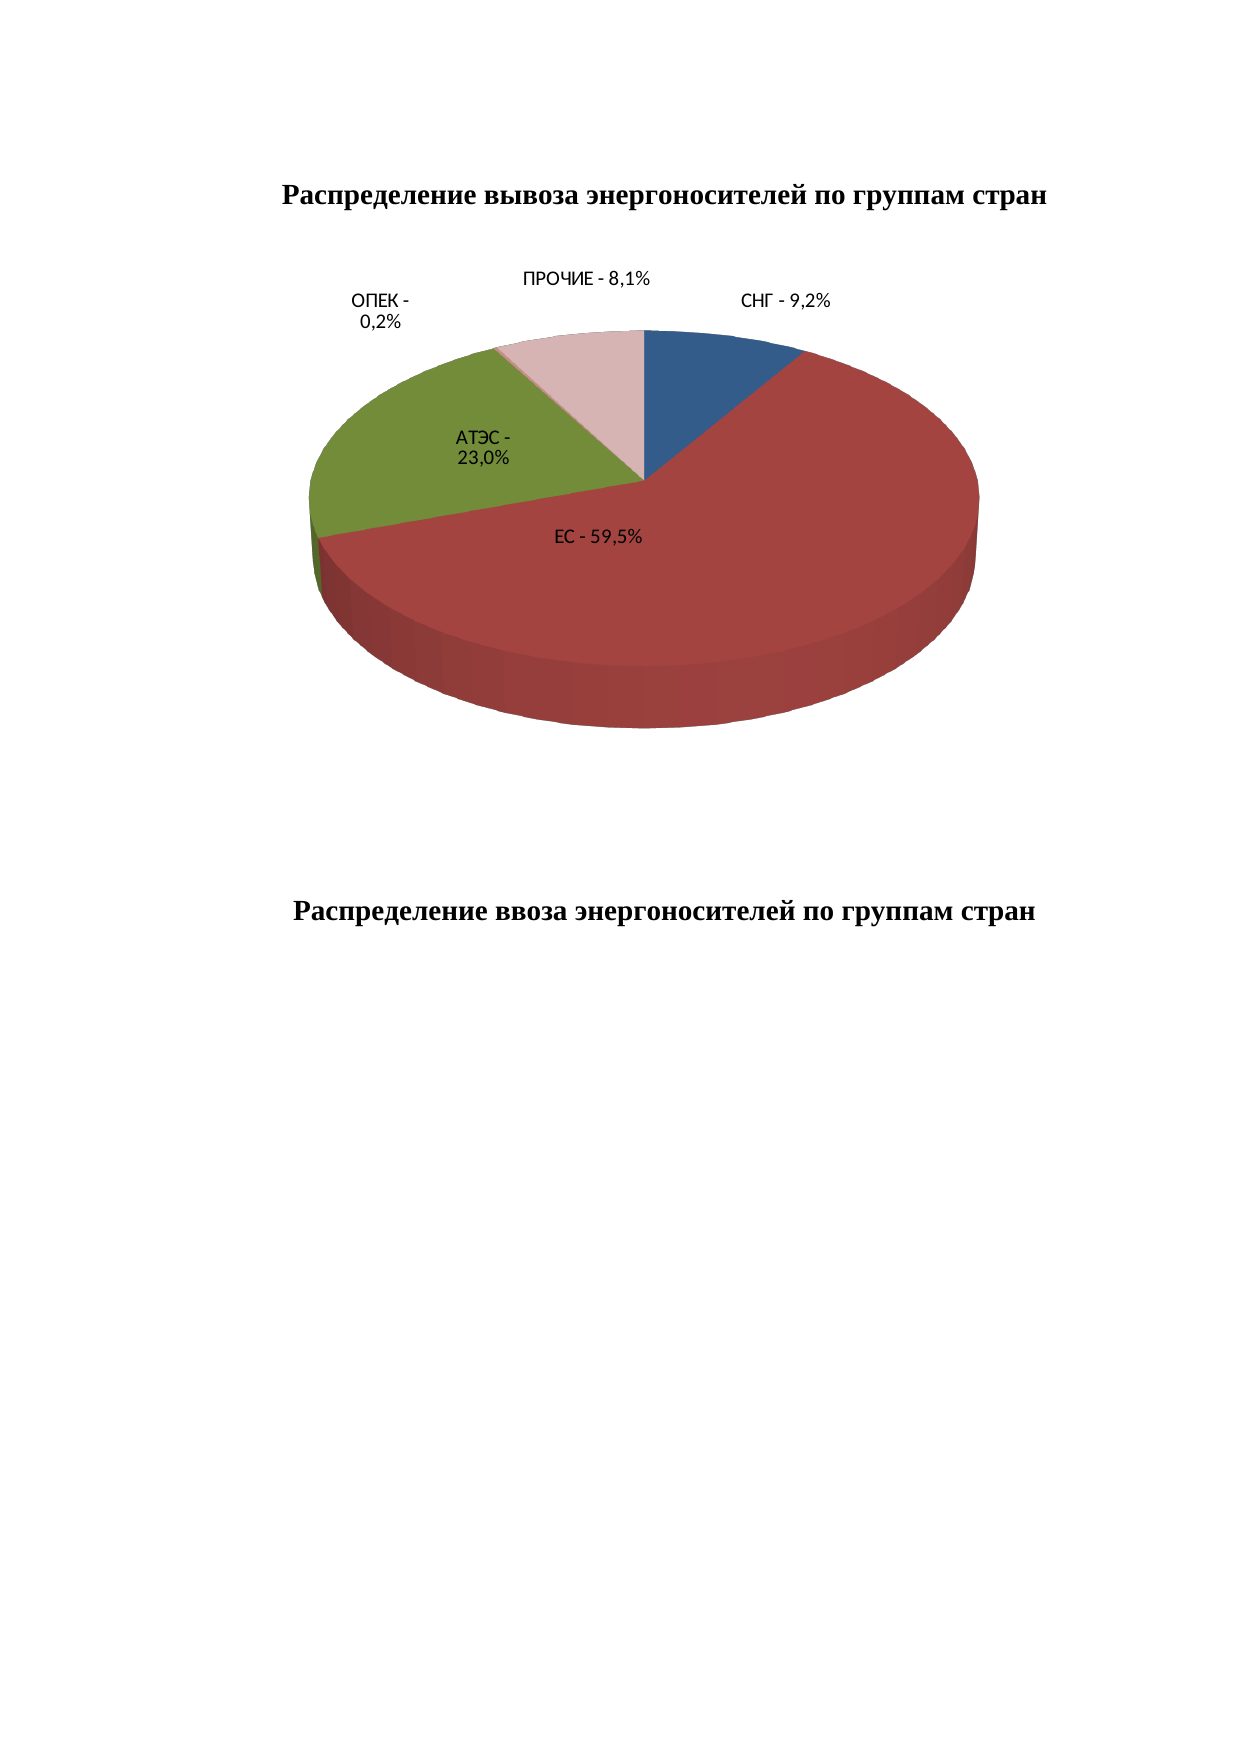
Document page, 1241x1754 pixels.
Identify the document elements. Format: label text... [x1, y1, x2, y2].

text Распределение ввоза энергоносителей по группам стран [177, 893, 1152, 926]
text Распределение вывоза энергоносителей по группам стран [177, 177, 1152, 211]
